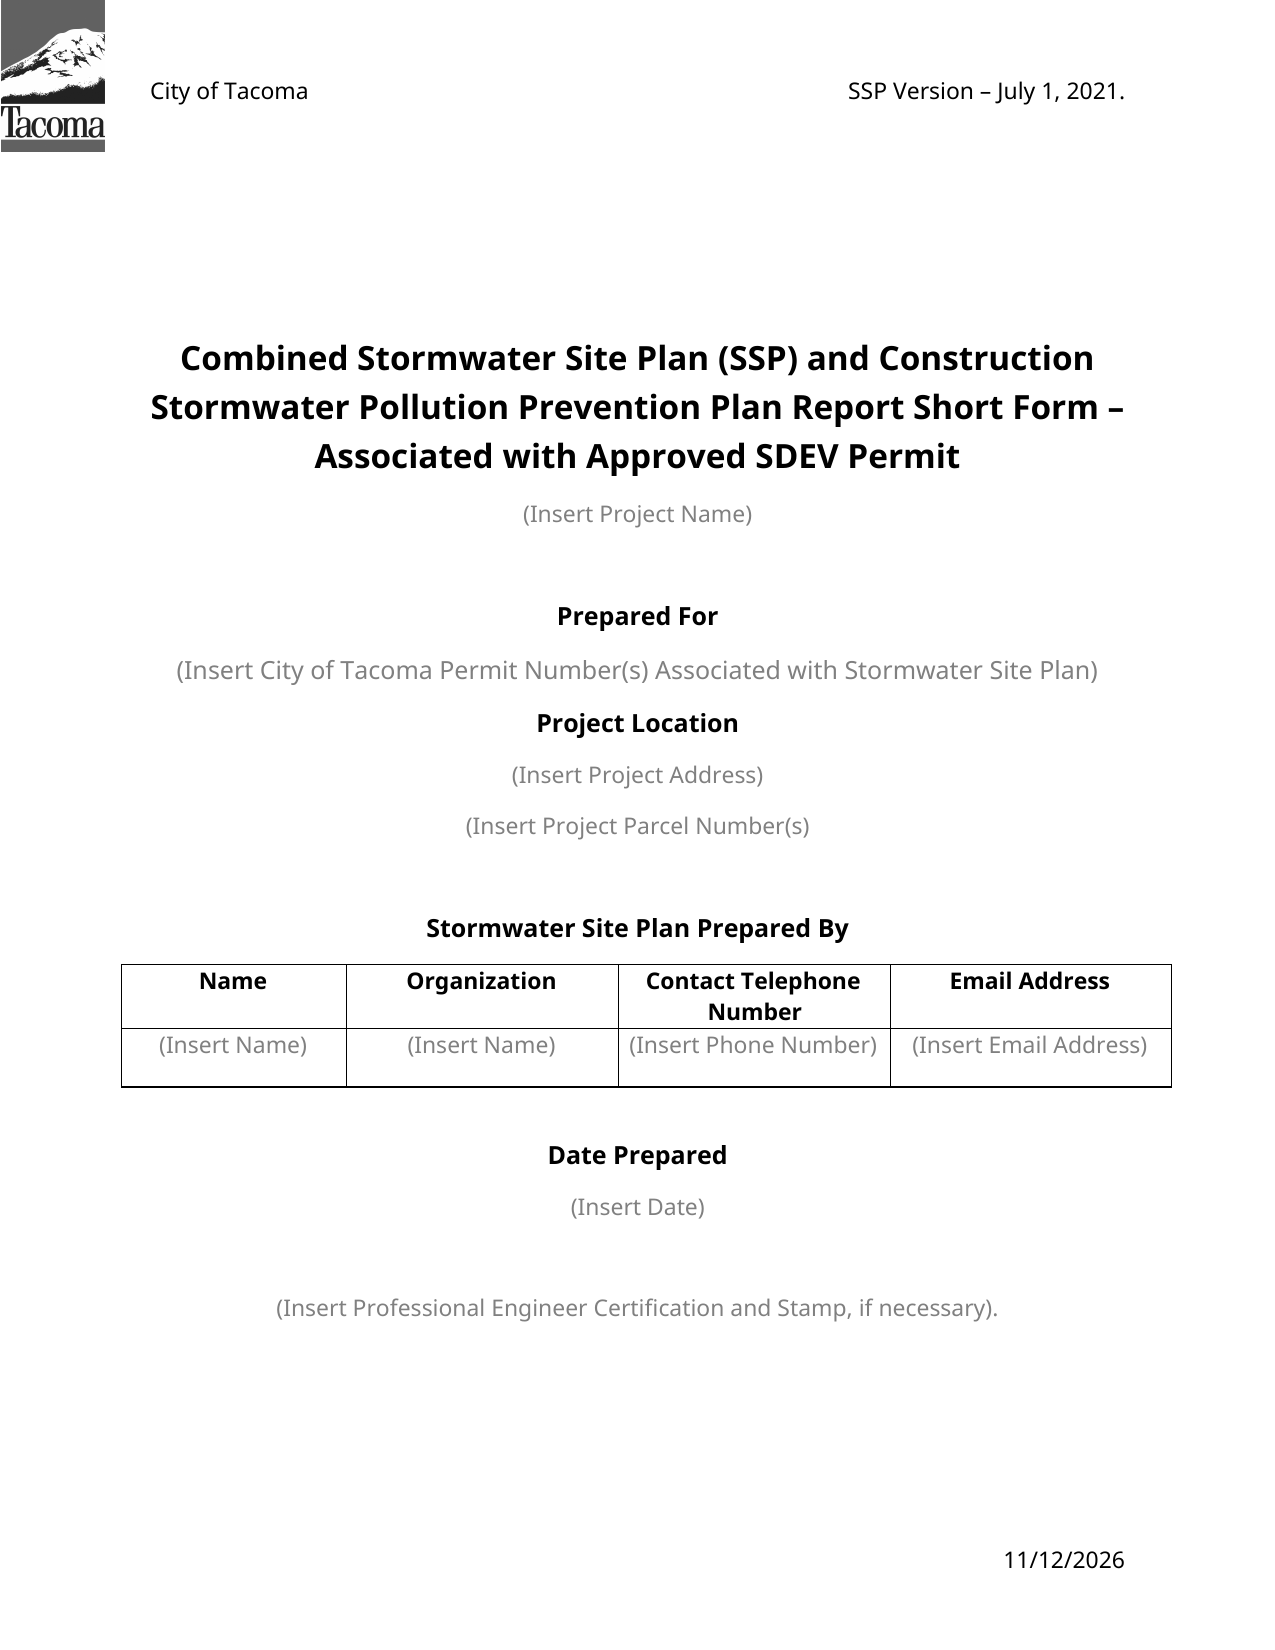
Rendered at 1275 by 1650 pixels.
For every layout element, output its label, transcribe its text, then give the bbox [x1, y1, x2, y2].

table_cell [891, 1029, 1171, 1086]
table_cell [619, 1029, 890, 1086]
table_header Name [122, 965, 346, 1027]
table_header Organization [347, 965, 618, 1027]
text Prepared For [150, 599, 1125, 633]
text Project Location [150, 706, 1125, 740]
table_cell [122, 1029, 346, 1086]
text Date Prepared [150, 1138, 1125, 1172]
table_cell [347, 1029, 618, 1086]
table_header Contact Telephone Number [619, 965, 890, 1027]
text Stormwater Site Plan Prepared By [150, 911, 1125, 944]
table_header Email Address [891, 965, 1171, 1027]
picture [1, 0, 105, 152]
text Combined Stormwater Site Plan (SSP) and Construction Stormwater Pollution Prevention Plan Report Short Form – Associated with Approved SDEV Permit [150, 334, 1125, 478]
